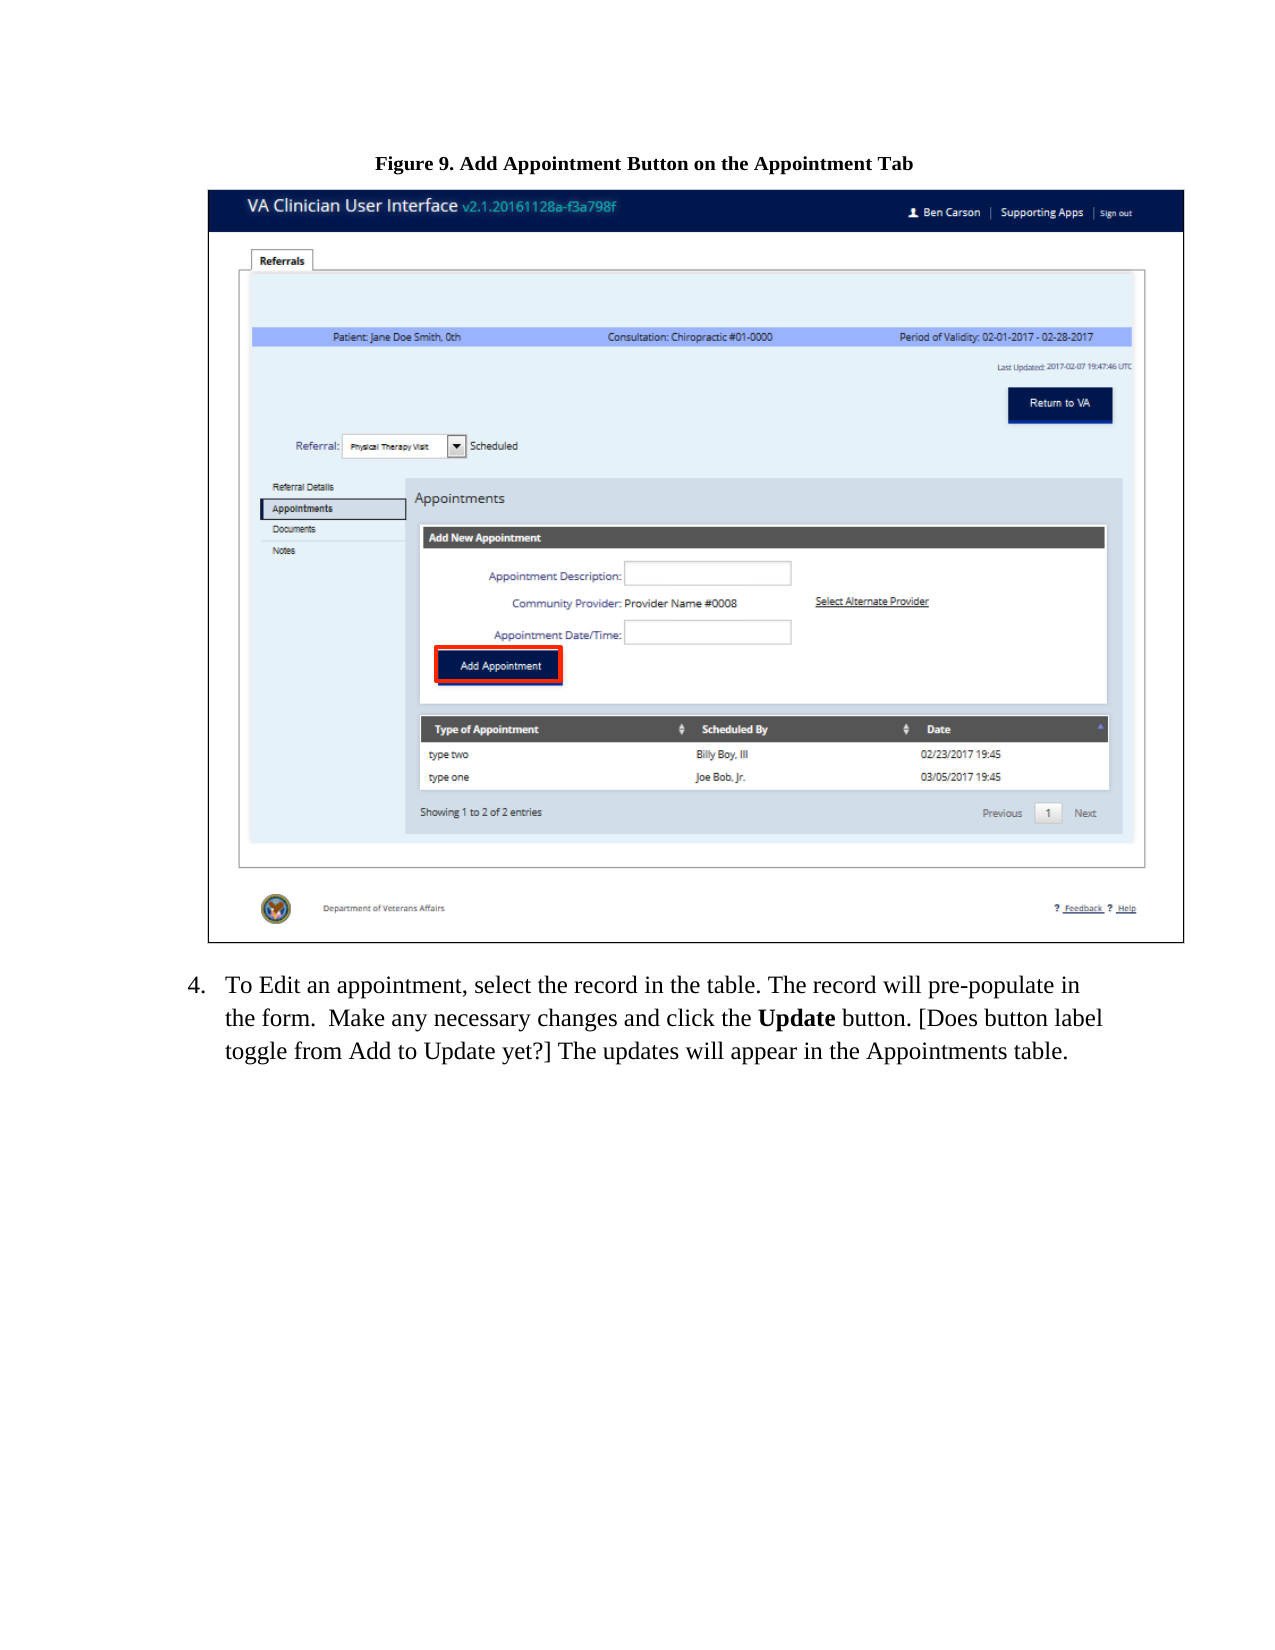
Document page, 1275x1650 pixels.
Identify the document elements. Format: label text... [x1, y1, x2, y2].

text Figure 9. Add Appointment Button on the Appointment Tab [375, 152, 1179, 174]
list To Edit an appointment, select the record in the table. The record will pre-populate in the form. Make any necessary changes and click the Update button. [Does button label toggle from Add to Update yet?] The updates will appear in the Appointments table. [187, 970, 1115, 1064]
picture [209, 190, 1183, 942]
